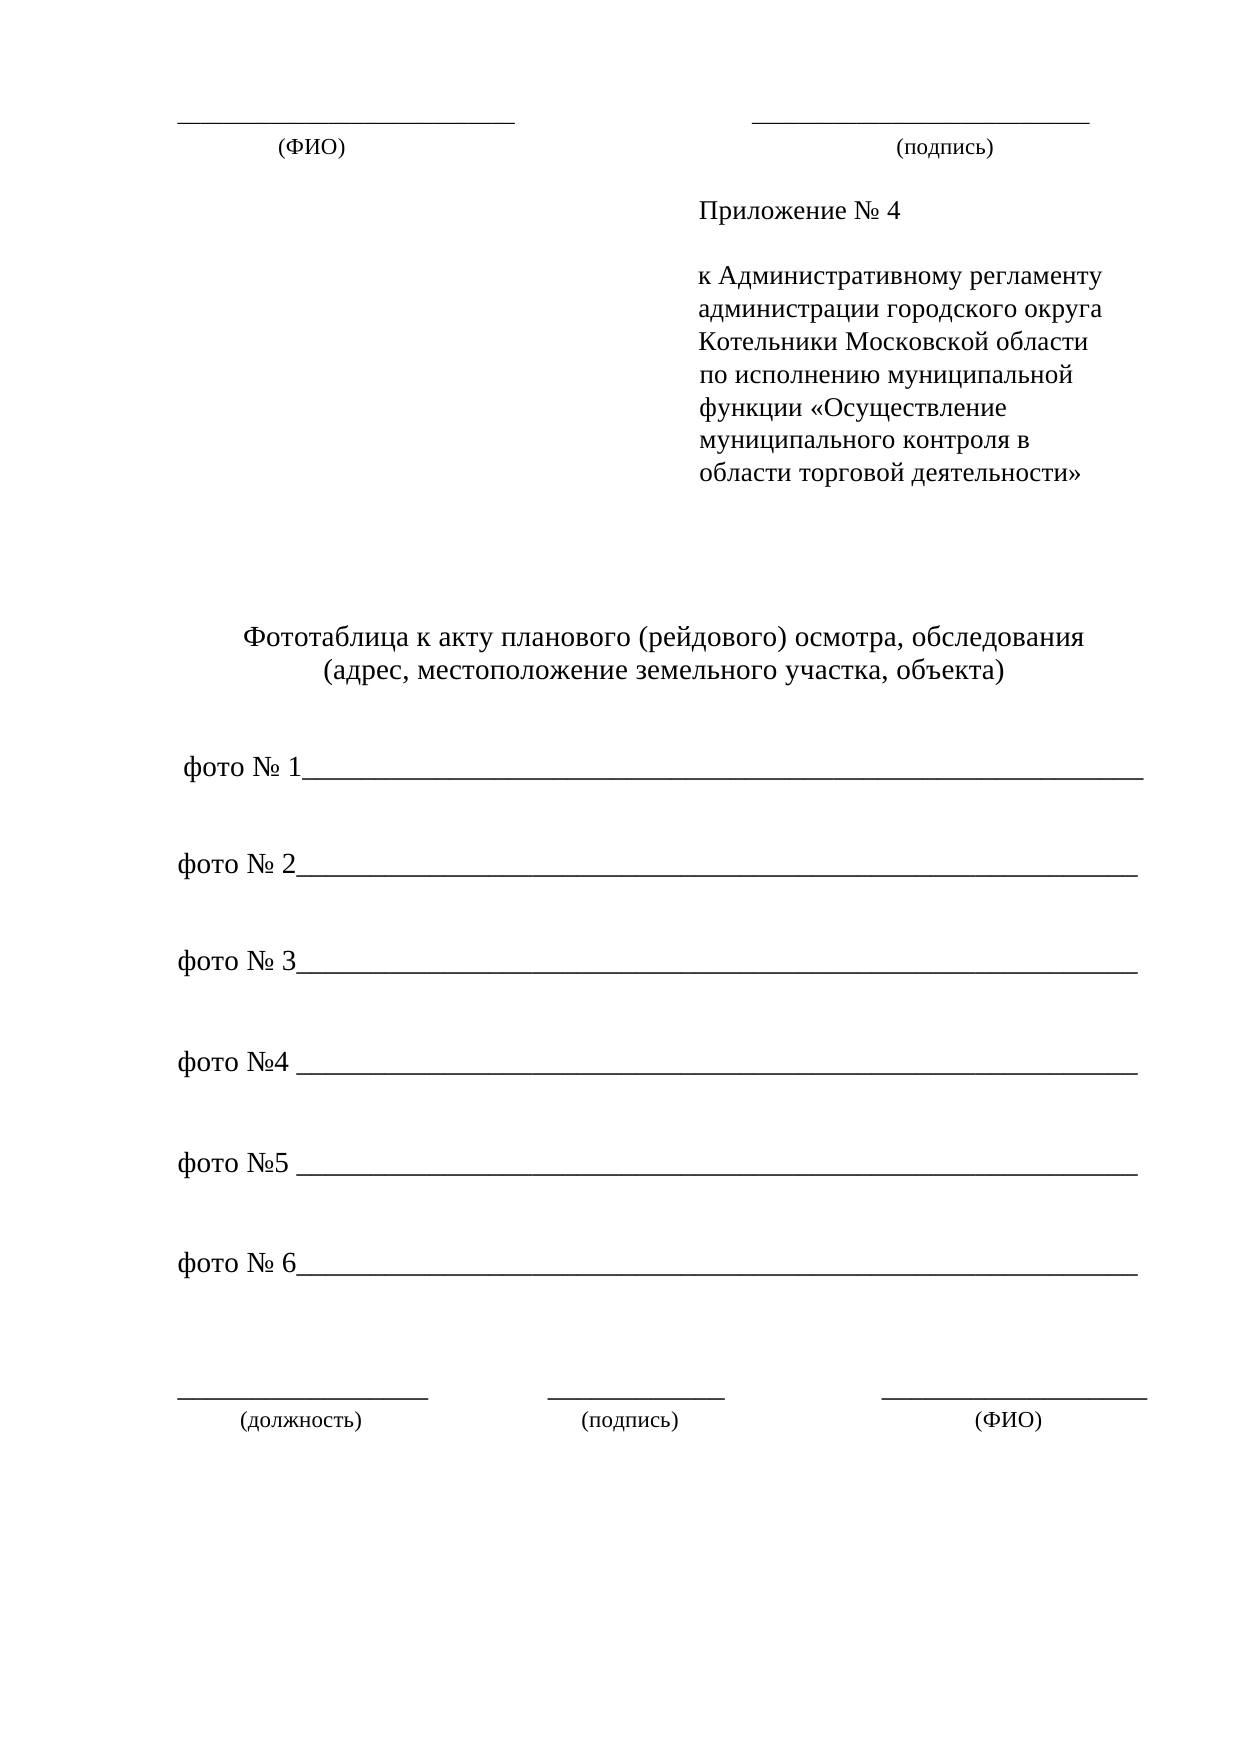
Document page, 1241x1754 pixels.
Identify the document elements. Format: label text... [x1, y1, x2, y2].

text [177, 94, 1152, 159]
text фото № 6_________________________________________________________ [177, 1212, 1152, 1279]
text Приложение № 4 [177, 192, 1152, 258]
text фото № 2_________________________________________________________ [177, 846, 1152, 910]
text Фототаблица к акту планового (рейдового) осмотра, обследования (адрес, местоположение земельного участка, объекта) [177, 619, 1152, 686]
text области торговой деятельности» [177, 454, 1152, 487]
text фото №4 _________________________________________________________ [177, 1011, 1152, 1078]
text фото № 1_________________________________________________________ [177, 686, 1152, 813]
text фото № 3_________________________________________________________ [177, 943, 1152, 977]
text фото №5 _________________________________________________________ [177, 1111, 1152, 1178]
text муниципального контроля в [177, 422, 1152, 454]
text по исполнению муниципальной [177, 356, 1152, 389]
text к Административному регламенту администрации городского округа [177, 258, 1152, 323]
text функции «Осуществление [177, 389, 1152, 422]
text _________________ ____________ __________________ (должность) (подпись) (ФИО) [177, 1309, 1152, 1462]
text Котельники Московской области [177, 323, 1152, 356]
